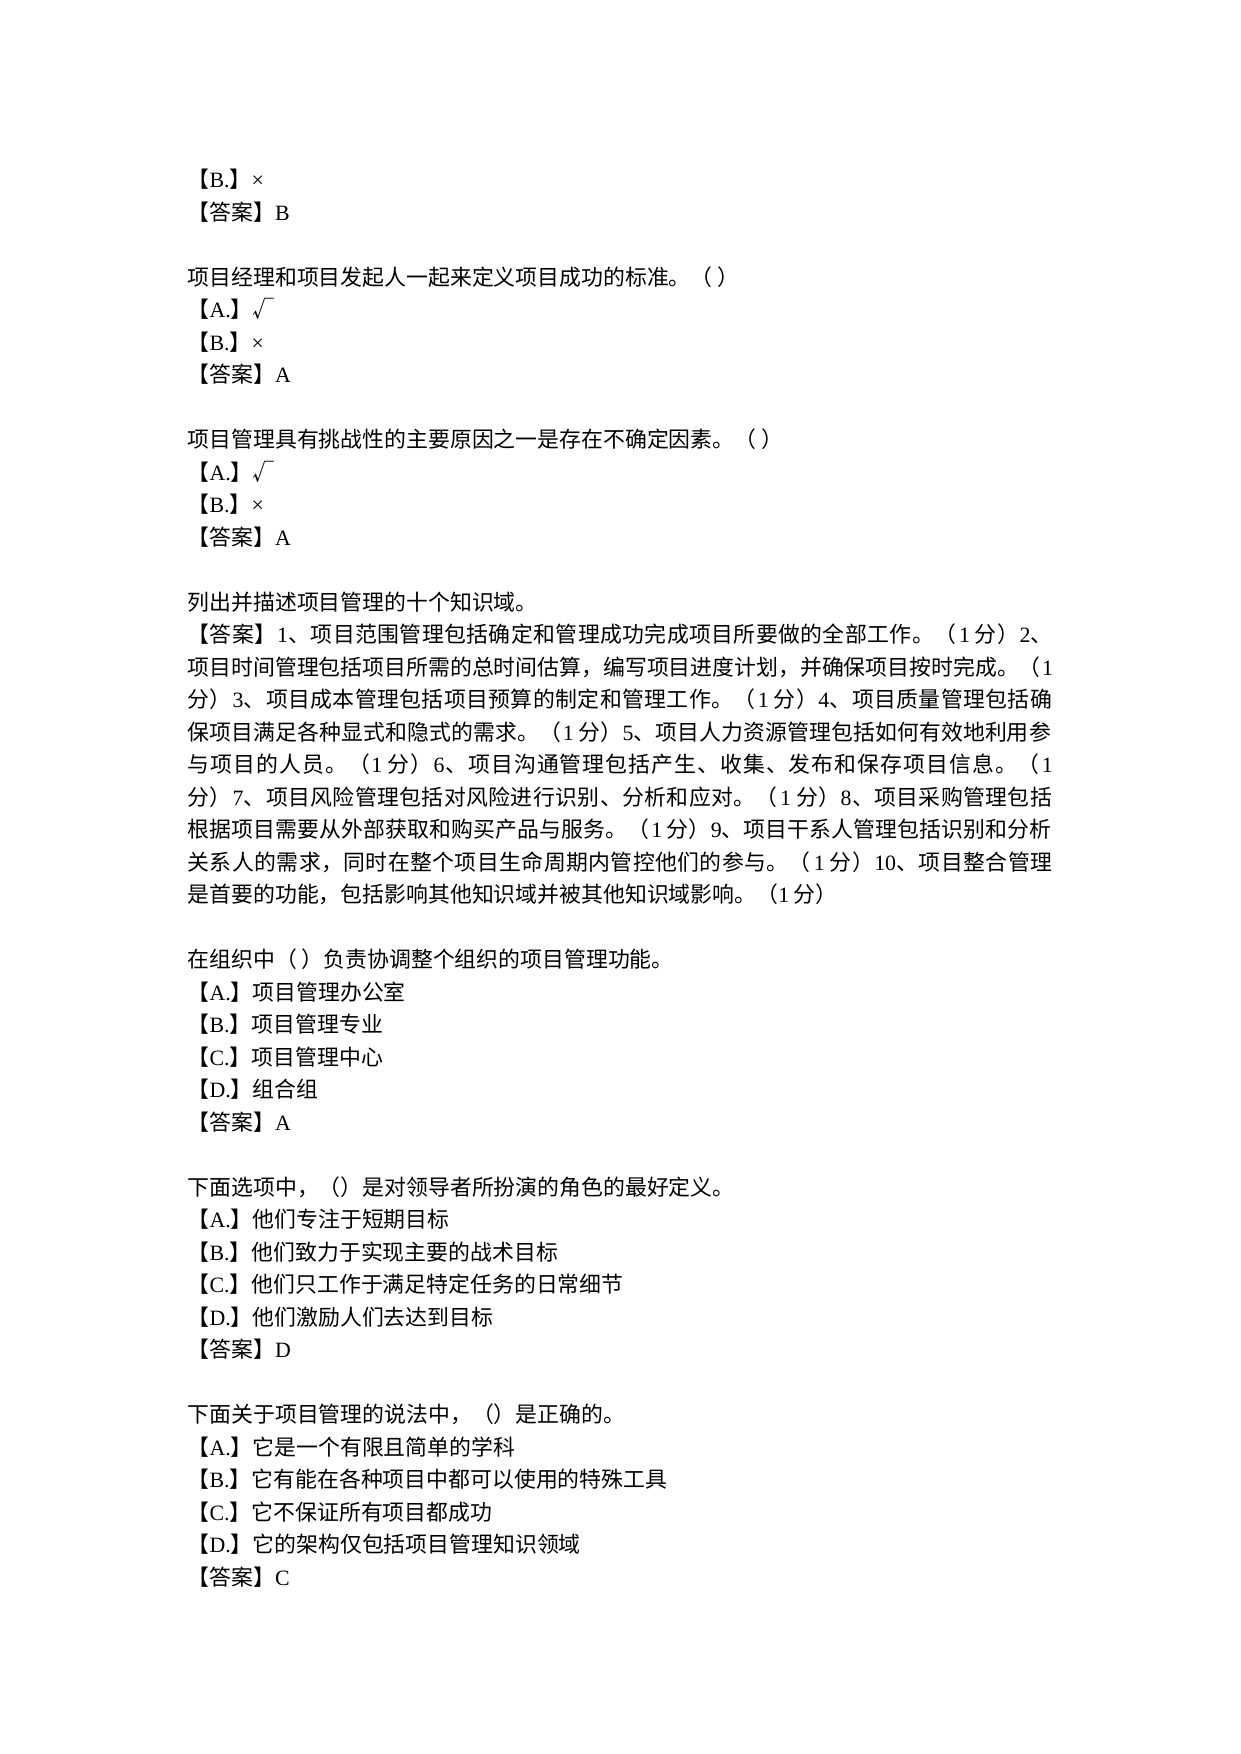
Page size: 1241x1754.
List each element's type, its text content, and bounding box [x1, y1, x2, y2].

text 【B.】它有能在各种项目中都可以使用的特殊工具 [187, 1462, 1053, 1494]
text 【A.】他们专注于短期目标 [187, 1202, 1053, 1234]
text 项目经理和项目发起人一起来定义项目成功的标准。（ ） [187, 259, 1053, 292]
text 【答案】A [187, 357, 1053, 389]
text 【答案】C [187, 1559, 1053, 1592]
text 【答案】B [187, 194, 1053, 227]
text 【D.】它的架构仅包括项目管理知识领域 [187, 1527, 1053, 1559]
text 【B.】× [187, 162, 1053, 194]
text 【答案】1、项目范围管理包括确定和管理成功完成项目所要做的全部工作。（1分）2、项目时间管理包括项目所需的总时间估算，编写项目进度计划，并确保项目按时完成。（1分）3、项目成本管理包括项目预算的制定和管理工作。（1分）4、项目质量管理包括确保项目满足各种显式和隐式的需求。（1分）5、项目人力资源管理包括如何有效地利用参与项目的人员。（1分）6、项目沟通管理包括产生、收集、发布和保存项目信息。（1分）7、项目风险管理包括对风险进行识别、分析和应对。（1分）8、项目采购管理包括根据项目需要从外部获取和购买产品与服务。（1分）9、项目干系人管理包括识别和分析关系人的需求，同时在整个项目生命周期内管控他们的参与。（1分）10、项目整合管理是首要的功能，包括影响其他知识域并被其他知识域影响。（1分） [187, 617, 1053, 942]
text 【D.】他们激励人们去达到目标 [187, 1299, 1053, 1332]
text 【B.】他们致力于实现主要的战术目标 [187, 1234, 1053, 1267]
text 【C.】它不保证所有项目都成功 [187, 1494, 1053, 1527]
text 【A.】√ [187, 454, 1053, 487]
text 【B.】× [187, 487, 1053, 519]
text 下面关于项目管理的说法中，（）是正确的。 [187, 1397, 1053, 1429]
text 项目管理具有挑战性的主要原因之一是存在不确定因素。（ ） [187, 422, 1053, 454]
text 下面选项中，（）是对领导者所扮演的角色的最好定义。 [187, 1169, 1053, 1202]
text 【A.】√ [187, 292, 1053, 324]
text 【答案】A [187, 1104, 1053, 1137]
text 【A.】项目管理办公室 [187, 974, 1053, 1007]
text 【B.】× [187, 324, 1053, 357]
text 在组织中（ ）负责协调整个组织的项目管理功能。 [187, 942, 1053, 974]
text 【答案】D [187, 1332, 1053, 1364]
text 【答案】A [187, 519, 1053, 552]
text 【C.】项目管理中心 [187, 1039, 1053, 1072]
text 列出并描述项目管理的十个知识域。 [187, 584, 1053, 617]
text 【D.】组合组 [187, 1072, 1053, 1104]
text 【B.】项目管理专业 [187, 1007, 1053, 1039]
text 【C.】他们只工作于满足特定任务的日常细节 [187, 1267, 1053, 1299]
text 【A.】它是一个有限且简单的学科 [187, 1429, 1053, 1462]
